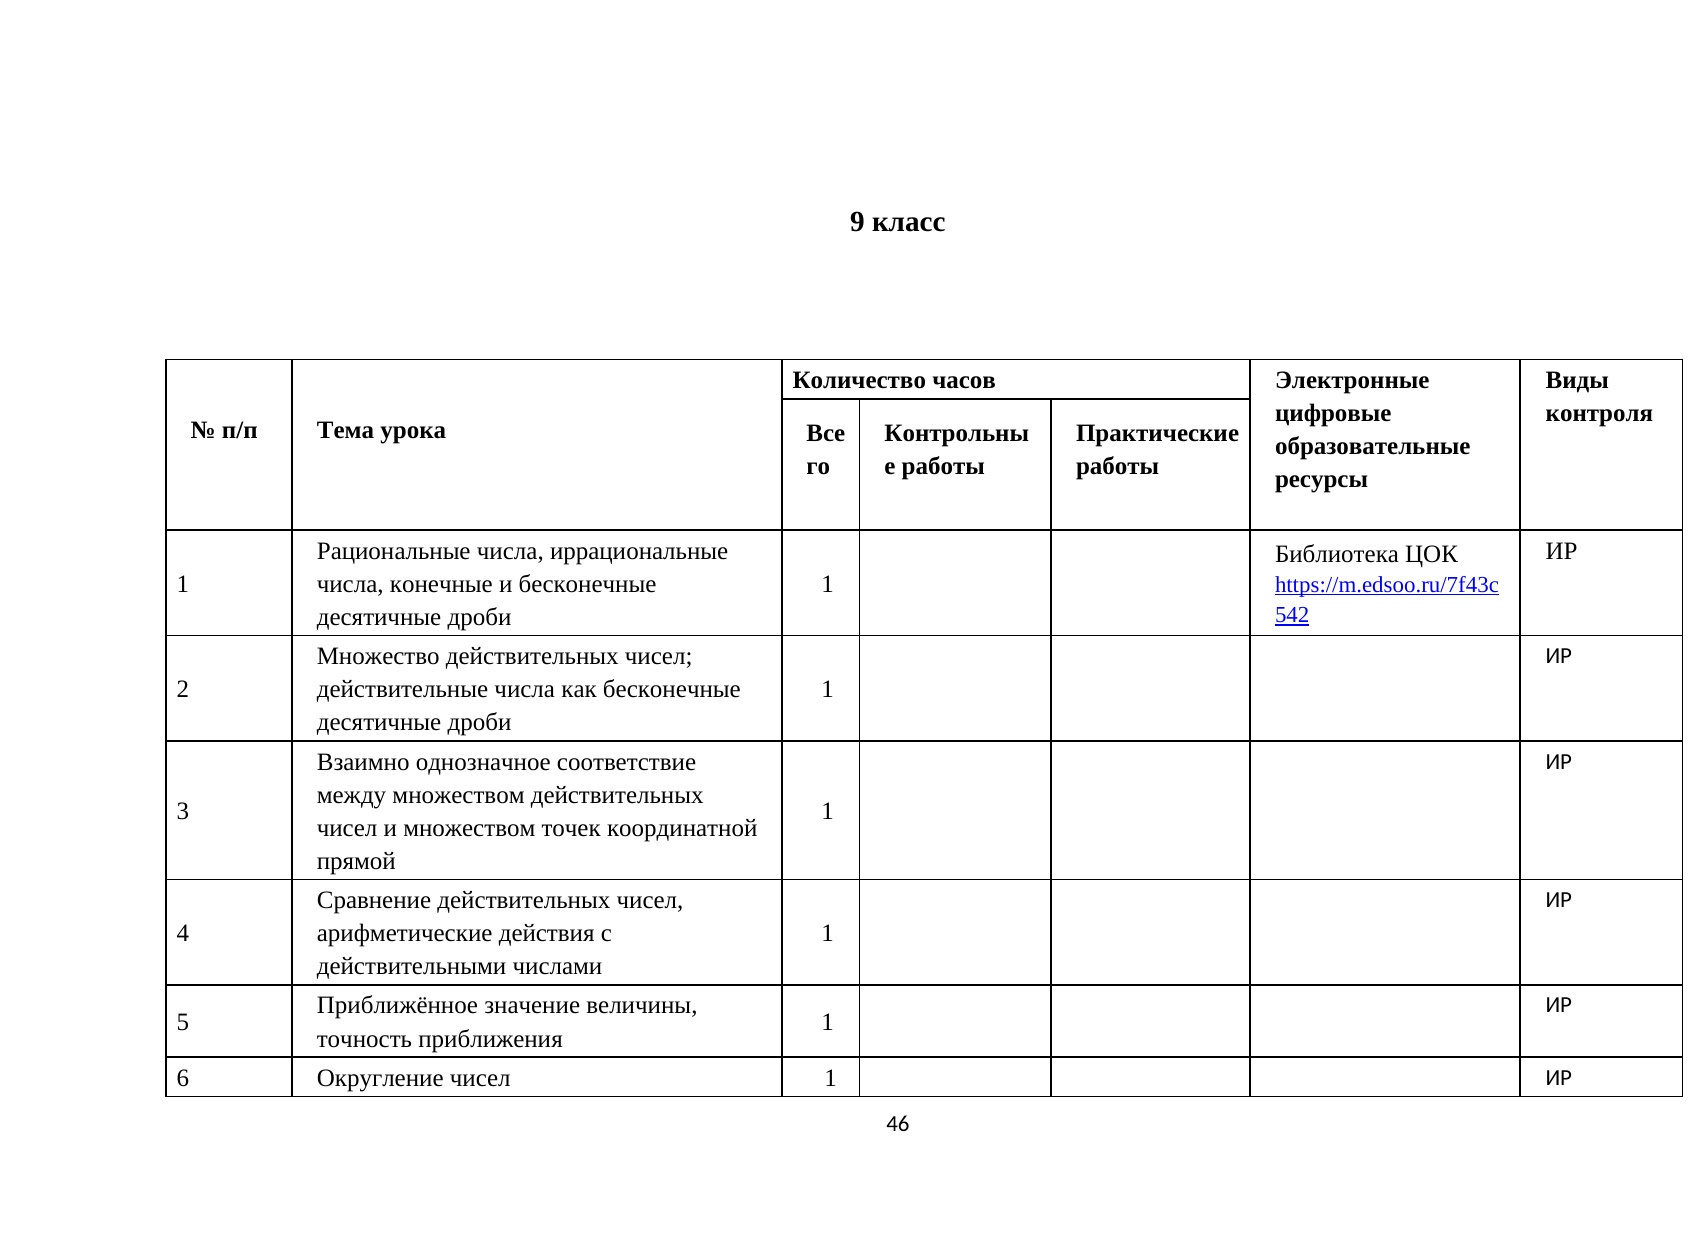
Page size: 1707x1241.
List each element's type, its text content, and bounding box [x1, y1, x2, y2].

table_cell [1251, 742, 1519, 878]
table_cell Рациональные числа, иррациональные числа, конечные и бесконечные десятичные дроби [293, 531, 781, 634]
table_cell [1052, 880, 1249, 984]
table_cell [860, 742, 1050, 878]
table_cell ИР [1521, 1058, 1682, 1096]
table_cell 5 [167, 986, 291, 1056]
table_cell [860, 880, 1050, 984]
table_cell [1052, 1058, 1249, 1096]
table_cell 1 [783, 880, 859, 984]
table_cell Всего [783, 400, 859, 529]
table_cell ИР [1521, 742, 1682, 878]
table_cell 2 [167, 636, 291, 740]
table_cell ИР [1521, 880, 1682, 984]
table_cell [860, 636, 1050, 740]
table_cell [860, 1058, 1050, 1096]
table_cell Практические работы [1052, 400, 1249, 529]
table_cell [1251, 1058, 1519, 1096]
table_cell Множество действительных чисел; действительные числа как бесконечные десятичные дроби [293, 636, 781, 740]
table_cell Приближённое значение величины, точность приближения [293, 986, 781, 1056]
table_cell 3 [167, 742, 291, 878]
table_cell 1 [783, 636, 859, 740]
table_cell [1052, 742, 1249, 878]
table_cell [1251, 986, 1519, 1056]
text 9 класс [177, 204, 1618, 238]
table_cell [1052, 531, 1249, 634]
table_cell [860, 986, 1050, 1056]
table_cell 6 [167, 1058, 291, 1096]
table_cell 4 [167, 880, 291, 984]
table_cell ИР [1521, 531, 1682, 634]
table_header Виды контроля [1521, 360, 1682, 529]
table_cell ИР [1521, 636, 1682, 740]
table_cell [1251, 636, 1519, 740]
table_cell Округление чисел [293, 1058, 781, 1096]
table_cell [1052, 986, 1249, 1056]
table_cell ИР [1521, 986, 1682, 1056]
table_cell 1 [783, 742, 859, 878]
table_cell 1 [167, 531, 291, 634]
table_cell 1 [783, 531, 859, 634]
table_cell 1 [783, 1058, 859, 1096]
table_header № п/п [167, 360, 291, 529]
table_header Количество часов [783, 360, 1249, 398]
table_cell Сравнение действительных чисел, арифметические действия с действительными числами [293, 880, 781, 984]
table_header Тема урока [293, 360, 781, 529]
table_header Электронные цифровые образовательные ресурсы [1251, 360, 1519, 529]
table_cell Контрольные работы [860, 400, 1050, 529]
table_cell [1251, 880, 1519, 984]
table_cell Взаимно однозначное соответствие между множеством действительных чисел и множеством точек координатной прямой [293, 742, 781, 878]
table_cell [860, 531, 1050, 634]
table_cell [1052, 636, 1249, 740]
table_cell Библиотека ЦОК https://m.edsoo.ru/7f43c542 [1251, 531, 1519, 634]
table_cell 1 [783, 986, 859, 1056]
